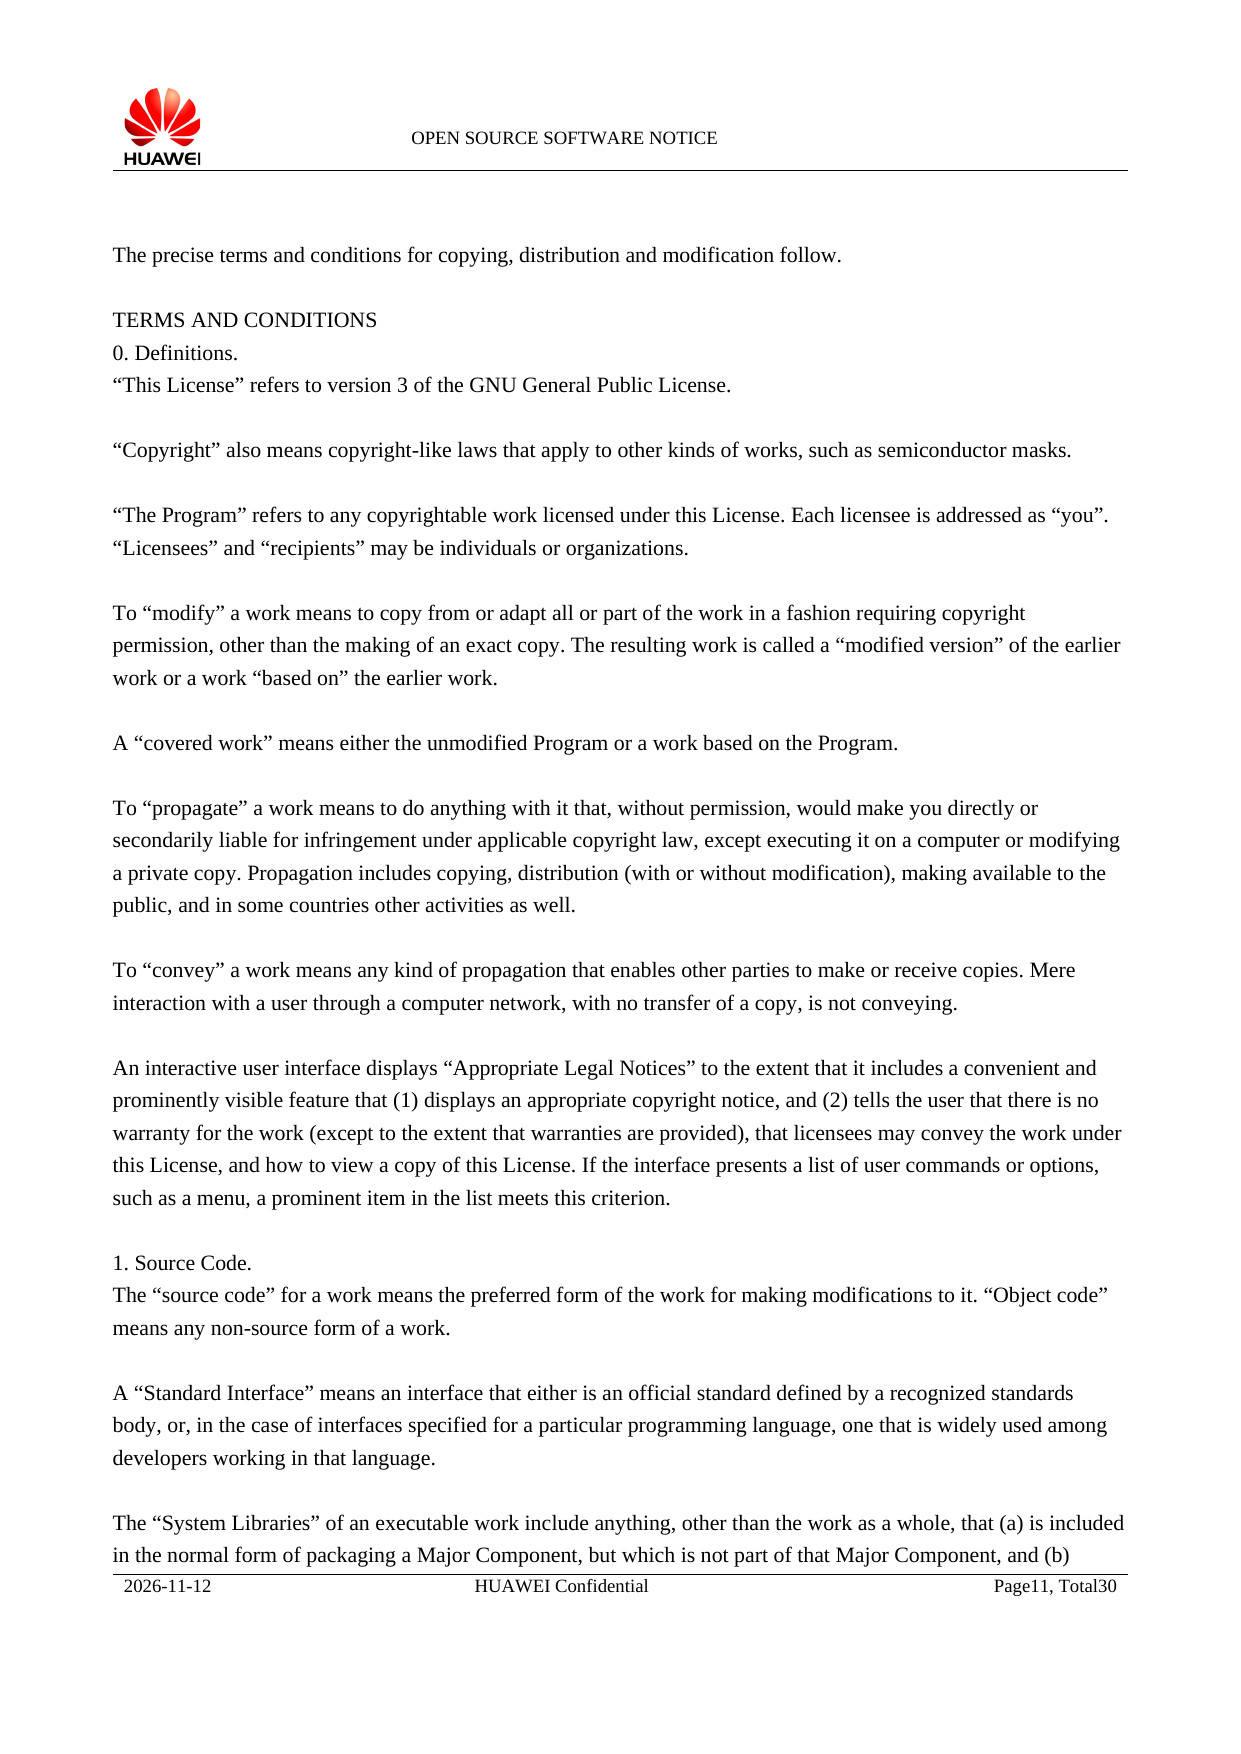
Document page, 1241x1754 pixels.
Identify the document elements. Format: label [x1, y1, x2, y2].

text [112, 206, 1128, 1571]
picture [124, 88, 201, 165]
